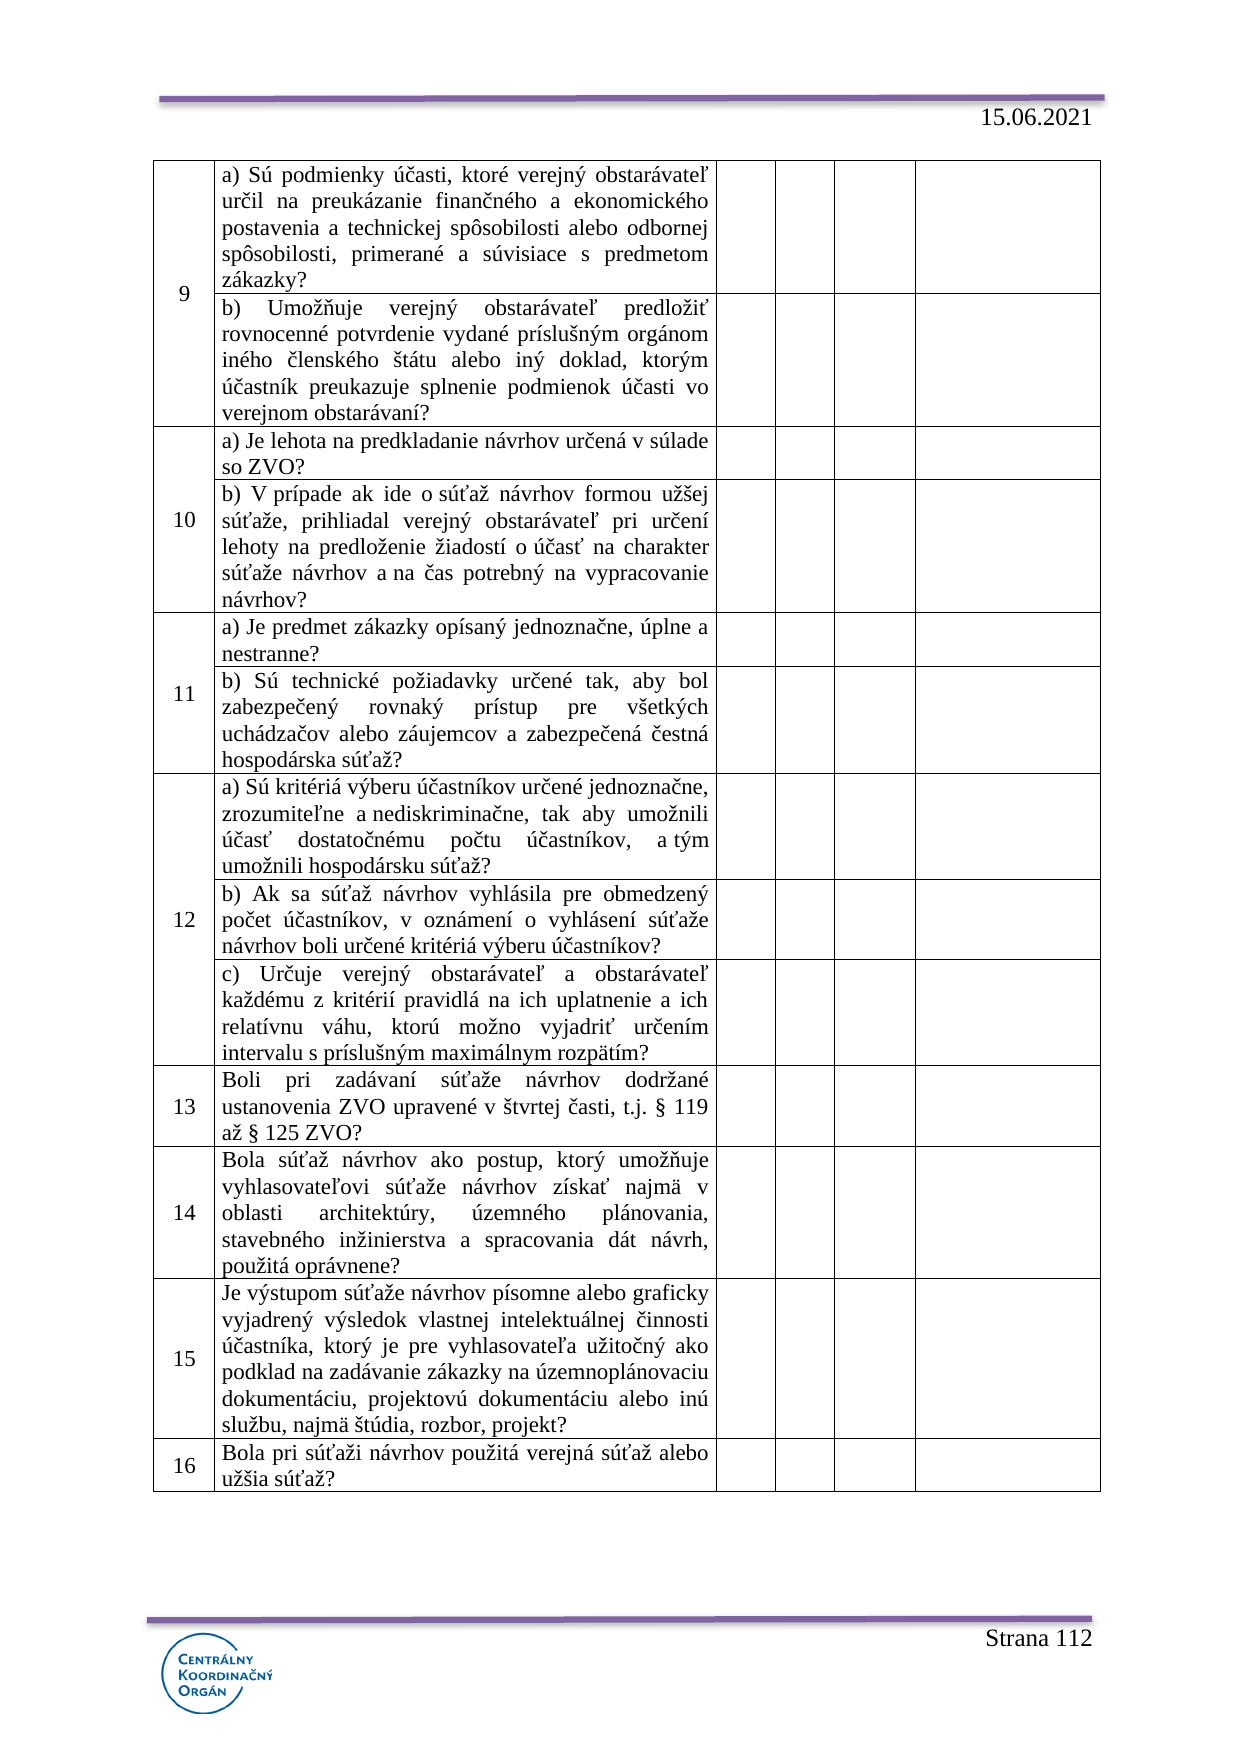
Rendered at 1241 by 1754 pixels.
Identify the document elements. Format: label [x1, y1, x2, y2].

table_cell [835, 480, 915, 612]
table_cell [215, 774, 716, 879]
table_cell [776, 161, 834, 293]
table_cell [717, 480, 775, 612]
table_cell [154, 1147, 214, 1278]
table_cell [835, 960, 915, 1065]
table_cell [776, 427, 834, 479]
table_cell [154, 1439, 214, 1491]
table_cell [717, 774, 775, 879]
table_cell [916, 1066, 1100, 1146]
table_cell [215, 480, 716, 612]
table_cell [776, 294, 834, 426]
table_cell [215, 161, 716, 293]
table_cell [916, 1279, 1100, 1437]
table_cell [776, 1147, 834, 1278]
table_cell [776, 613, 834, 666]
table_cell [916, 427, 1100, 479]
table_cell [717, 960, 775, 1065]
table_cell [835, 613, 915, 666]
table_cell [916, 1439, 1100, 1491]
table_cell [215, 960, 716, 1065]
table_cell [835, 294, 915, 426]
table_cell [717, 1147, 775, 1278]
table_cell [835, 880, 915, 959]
picture [159, 1631, 272, 1713]
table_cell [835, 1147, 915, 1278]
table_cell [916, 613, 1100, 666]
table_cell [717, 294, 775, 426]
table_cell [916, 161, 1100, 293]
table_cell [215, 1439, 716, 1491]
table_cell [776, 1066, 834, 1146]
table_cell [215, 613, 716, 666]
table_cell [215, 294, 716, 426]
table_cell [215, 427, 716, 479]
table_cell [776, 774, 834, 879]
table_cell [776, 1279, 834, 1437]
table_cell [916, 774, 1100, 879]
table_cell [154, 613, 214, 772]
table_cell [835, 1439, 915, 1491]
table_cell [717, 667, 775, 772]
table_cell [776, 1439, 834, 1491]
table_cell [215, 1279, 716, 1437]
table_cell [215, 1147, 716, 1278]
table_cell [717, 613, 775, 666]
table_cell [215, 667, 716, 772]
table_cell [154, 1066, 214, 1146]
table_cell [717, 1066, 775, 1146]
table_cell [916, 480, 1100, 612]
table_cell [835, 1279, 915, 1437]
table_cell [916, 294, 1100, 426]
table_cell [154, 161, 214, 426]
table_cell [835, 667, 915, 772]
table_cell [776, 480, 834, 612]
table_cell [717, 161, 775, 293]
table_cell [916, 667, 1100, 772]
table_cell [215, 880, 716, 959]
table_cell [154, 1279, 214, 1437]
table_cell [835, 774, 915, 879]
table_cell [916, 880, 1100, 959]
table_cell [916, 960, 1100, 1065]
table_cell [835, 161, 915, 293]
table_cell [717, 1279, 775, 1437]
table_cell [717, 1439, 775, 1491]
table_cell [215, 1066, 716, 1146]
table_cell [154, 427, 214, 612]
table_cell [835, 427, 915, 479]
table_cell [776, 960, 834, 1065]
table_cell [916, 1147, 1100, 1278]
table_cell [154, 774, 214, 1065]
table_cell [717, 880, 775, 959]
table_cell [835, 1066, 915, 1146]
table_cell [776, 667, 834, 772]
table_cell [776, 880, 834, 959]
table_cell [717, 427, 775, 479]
